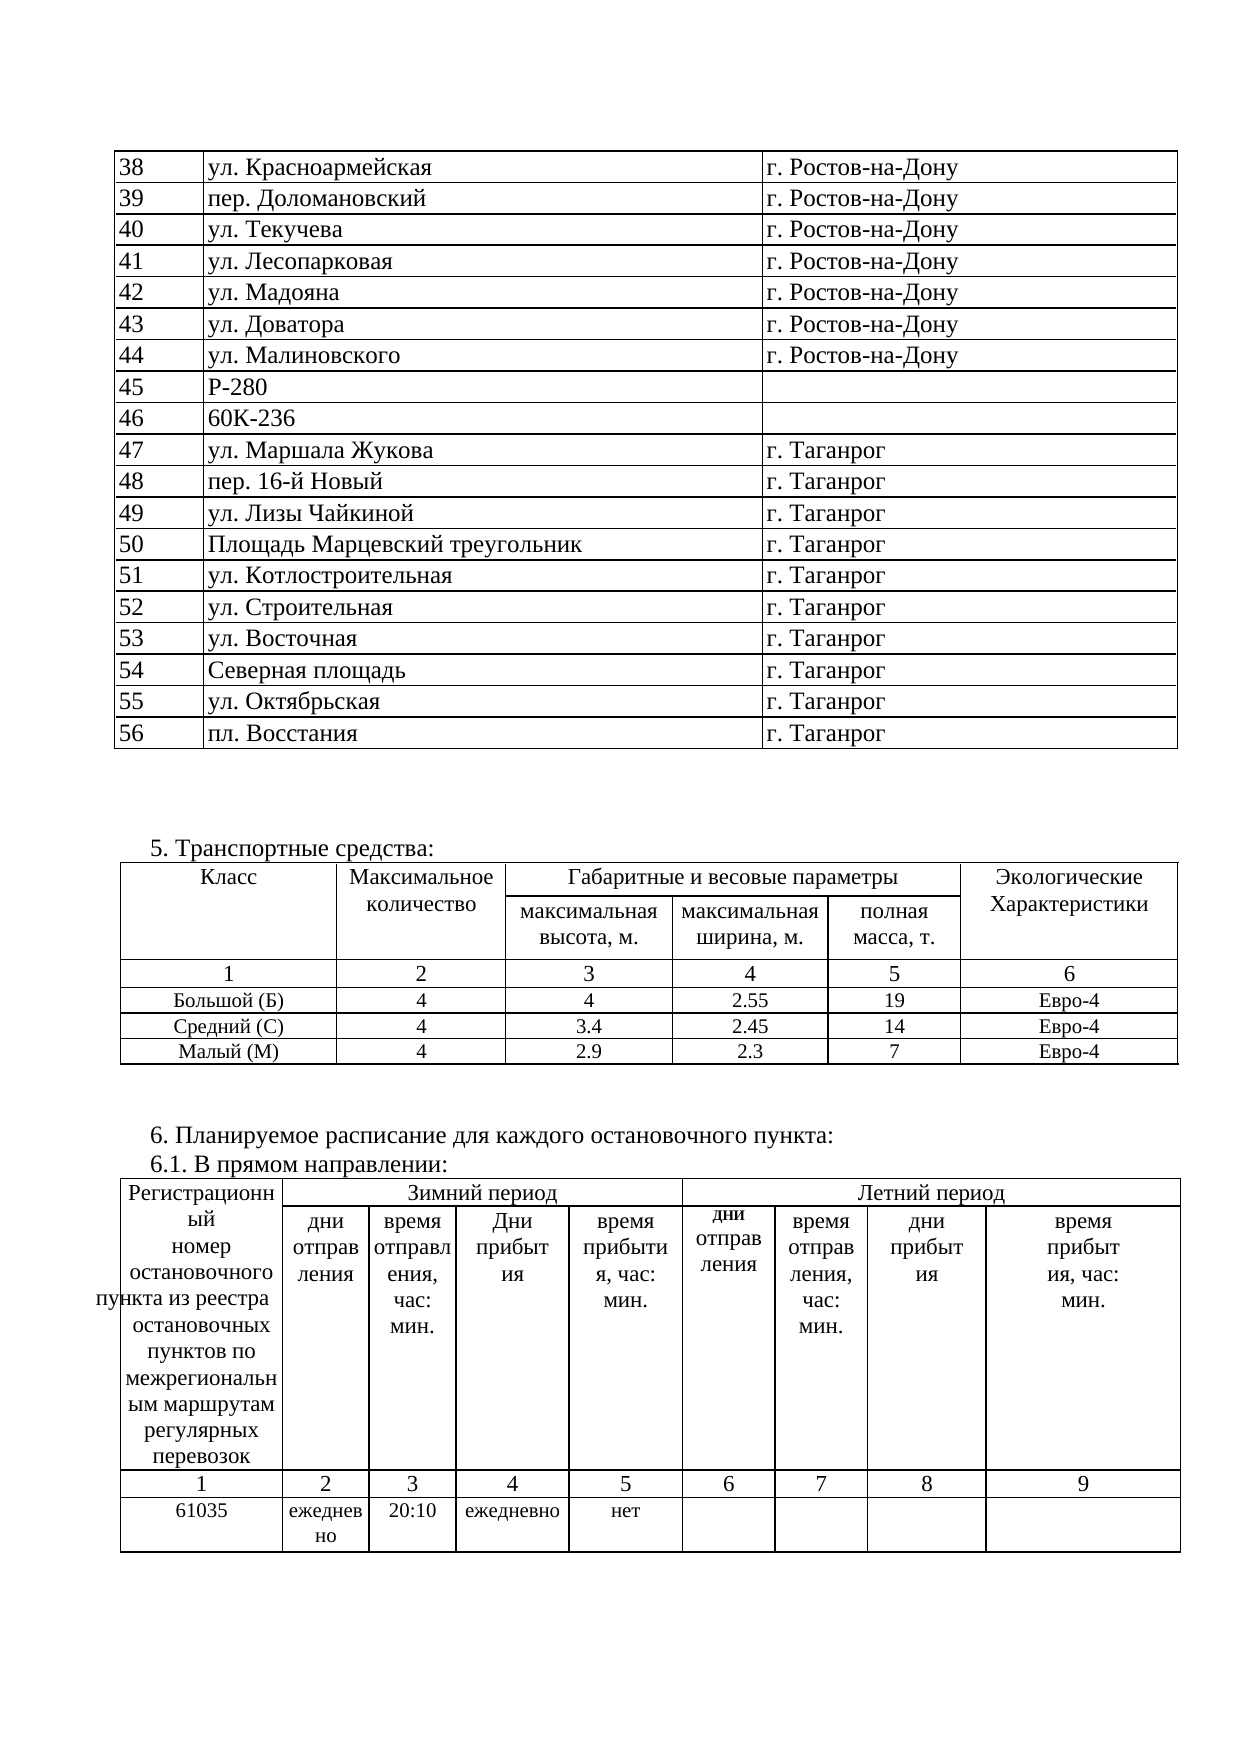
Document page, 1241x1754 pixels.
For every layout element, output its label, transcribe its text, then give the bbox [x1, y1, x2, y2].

table_cell 52 [115, 591, 203, 622]
table_cell 48 [115, 466, 203, 496]
table_cell 5 [570, 1471, 682, 1497]
table_cell 38 [115, 152, 203, 181]
table_cell г. Таганрог [763, 496, 1177, 527]
table_header Летний период [683, 1179, 1180, 1205]
table_cell 56 [115, 717, 203, 748]
table_cell 4 [337, 1039, 505, 1063]
table_cell 61035 [121, 1498, 282, 1551]
table_cell 3 [506, 960, 672, 986]
table_cell 49 [115, 497, 203, 527]
table_cell 2.9 [506, 1039, 672, 1063]
table_cell г. Таганрог [763, 653, 1177, 685]
table_cell 43 [115, 308, 203, 339]
table_cell 53 [115, 623, 203, 653]
table_header Класс [121, 863, 336, 958]
table_cell 2 [283, 1471, 368, 1497]
table_cell 42 [115, 277, 203, 307]
table_cell Евро-4 [961, 1014, 1177, 1038]
table_cell ул. Текучева [204, 215, 762, 244]
table_cell [683, 1498, 774, 1551]
table_cell ул. Восточная [204, 623, 762, 653]
table_cell г. Таганрог [763, 716, 1177, 748]
table_cell [763, 370, 1177, 402]
table_cell 39 [115, 183, 203, 213]
table_cell 6 [683, 1471, 774, 1497]
table_cell г. Таганрог [763, 622, 1177, 653]
table_cell 6 [961, 960, 1177, 986]
table_cell время отправ ления, час: мин. [776, 1207, 867, 1469]
table_cell 20:10 [370, 1498, 455, 1551]
table_cell 2.3 [673, 1039, 827, 1063]
table_header Экологические Характеристики [961, 863, 1177, 958]
table_cell 60К-236 [204, 403, 762, 433]
table_cell г. Таганрог [763, 528, 1177, 559]
table_cell ул. Красноармейская [204, 152, 762, 181]
table_cell г. Ростов-на-Дону [763, 307, 1177, 339]
table_cell 44 [115, 340, 203, 370]
table_cell пл. Восстания [204, 718, 762, 748]
table_cell Малый (М) [121, 1039, 336, 1063]
table_cell максимальная ширина, м. [673, 897, 827, 958]
table_header Зимний период [283, 1179, 682, 1205]
table_cell ул. Котлостроительная [204, 561, 762, 590]
table_cell дни отправ ления [283, 1207, 368, 1469]
table_cell 51 [115, 560, 203, 590]
table_cell 46 [115, 403, 203, 433]
table_cell ул. Доватора [204, 309, 762, 339]
table_cell Дни прибыт ия [457, 1207, 568, 1469]
table_cell 41 [115, 245, 203, 276]
table_cell 4 [337, 1014, 505, 1038]
table_cell ДНИ отправ ления [683, 1207, 774, 1469]
table_cell г. Ростов-на-Дону [763, 339, 1177, 370]
table_cell г. Ростов-на-Дону [763, 181, 1177, 213]
table_cell 2 [337, 960, 505, 986]
table_cell 4 [337, 988, 505, 1012]
table_cell 2.55 [673, 988, 827, 1012]
table_cell 1 [121, 960, 336, 986]
table_cell максимальная высота, м. [506, 897, 672, 958]
table_cell Площадь Марцевский треугольник [204, 529, 762, 559]
table_cell 4 [506, 988, 672, 1012]
table_cell г. Ростов-на-Дону [763, 213, 1177, 244]
table_cell 40 [115, 214, 203, 244]
table_cell г. Таганрог [763, 559, 1177, 590]
table_cell [987, 1498, 1180, 1551]
table_cell ул. Строительная [204, 592, 762, 622]
text 6.1. В прямом направлении: [150, 1149, 1090, 1177]
table_cell 3.4 [506, 1014, 672, 1038]
table_cell 2.45 [673, 1014, 827, 1038]
table_cell Северная площадь [204, 655, 762, 685]
table_cell время прибыти я, час: мин. [570, 1207, 682, 1469]
table_cell 4 [673, 960, 827, 986]
table_cell время отправл ения, час: мин. [370, 1207, 455, 1469]
table_cell ул. Октябрьская [204, 686, 762, 716]
text 5. Транспортные средства: [150, 833, 1090, 862]
table_cell Средний (С) [121, 1014, 336, 1038]
table_cell г. Ростов-на-Дону [763, 244, 1177, 276]
table_header Габаритные и весовые параметры [506, 863, 960, 895]
table_cell ул. Маршала Жукова [204, 435, 762, 464]
table_cell пер. 16-й Новый [204, 466, 762, 496]
table_cell 7 [829, 1039, 960, 1063]
table_cell 3 [370, 1471, 455, 1497]
table_cell дни прибыт ия [868, 1207, 985, 1469]
table_cell г. Таганрог [763, 465, 1177, 496]
table_cell ул. Лизы Чайкиной [204, 498, 762, 527]
table_cell 55 [115, 686, 203, 716]
table_cell г. Таганрог [763, 433, 1177, 464]
table_cell ежедневно [283, 1498, 368, 1551]
table_cell г. Таганрог [763, 590, 1177, 622]
table_cell 54 [115, 654, 203, 685]
table_cell г. Ростов-на-Дону [763, 152, 1177, 181]
table_cell время прибыт ия, час: мин. [987, 1207, 1180, 1469]
text 6. Планируемое расписание для каждого остановочного пункта: [150, 1120, 1090, 1149]
table_cell нет [570, 1498, 682, 1551]
table_cell Евро-4 [961, 1039, 1177, 1063]
table_cell 47 [115, 434, 203, 464]
table_cell 5 [829, 960, 960, 986]
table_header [121, 1179, 282, 1469]
table_cell г. Таганрог [763, 685, 1177, 716]
table_cell 14 [829, 1014, 960, 1038]
table_cell [763, 402, 1177, 433]
table_header Максимальное количество [337, 863, 505, 958]
table_cell 1 [121, 1471, 282, 1497]
table_cell 4 [457, 1471, 568, 1497]
table_cell г. Ростов-на-Дону [763, 276, 1177, 307]
table_cell Большой (Б) [121, 988, 336, 1012]
table_cell ежедневно [457, 1498, 568, 1551]
table_cell [868, 1498, 985, 1551]
table_cell 50 [115, 529, 203, 559]
table_cell ул. Мадояна [204, 277, 762, 307]
table_cell ул. Малиновского [204, 340, 762, 370]
table_cell ул. Лесопарковая [204, 246, 762, 276]
table_cell 8 [868, 1471, 985, 1497]
table_cell Р-280 [204, 372, 762, 402]
table_cell 9 [987, 1471, 1180, 1497]
table_cell полная масса, т. [829, 897, 960, 958]
table_cell 19 [829, 988, 960, 1012]
table_cell пер. Доломановский [204, 183, 762, 213]
table_cell 7 [776, 1471, 867, 1497]
table_cell Евро-4 [961, 988, 1177, 1012]
table_cell 45 [115, 371, 203, 402]
table_cell [776, 1498, 867, 1551]
